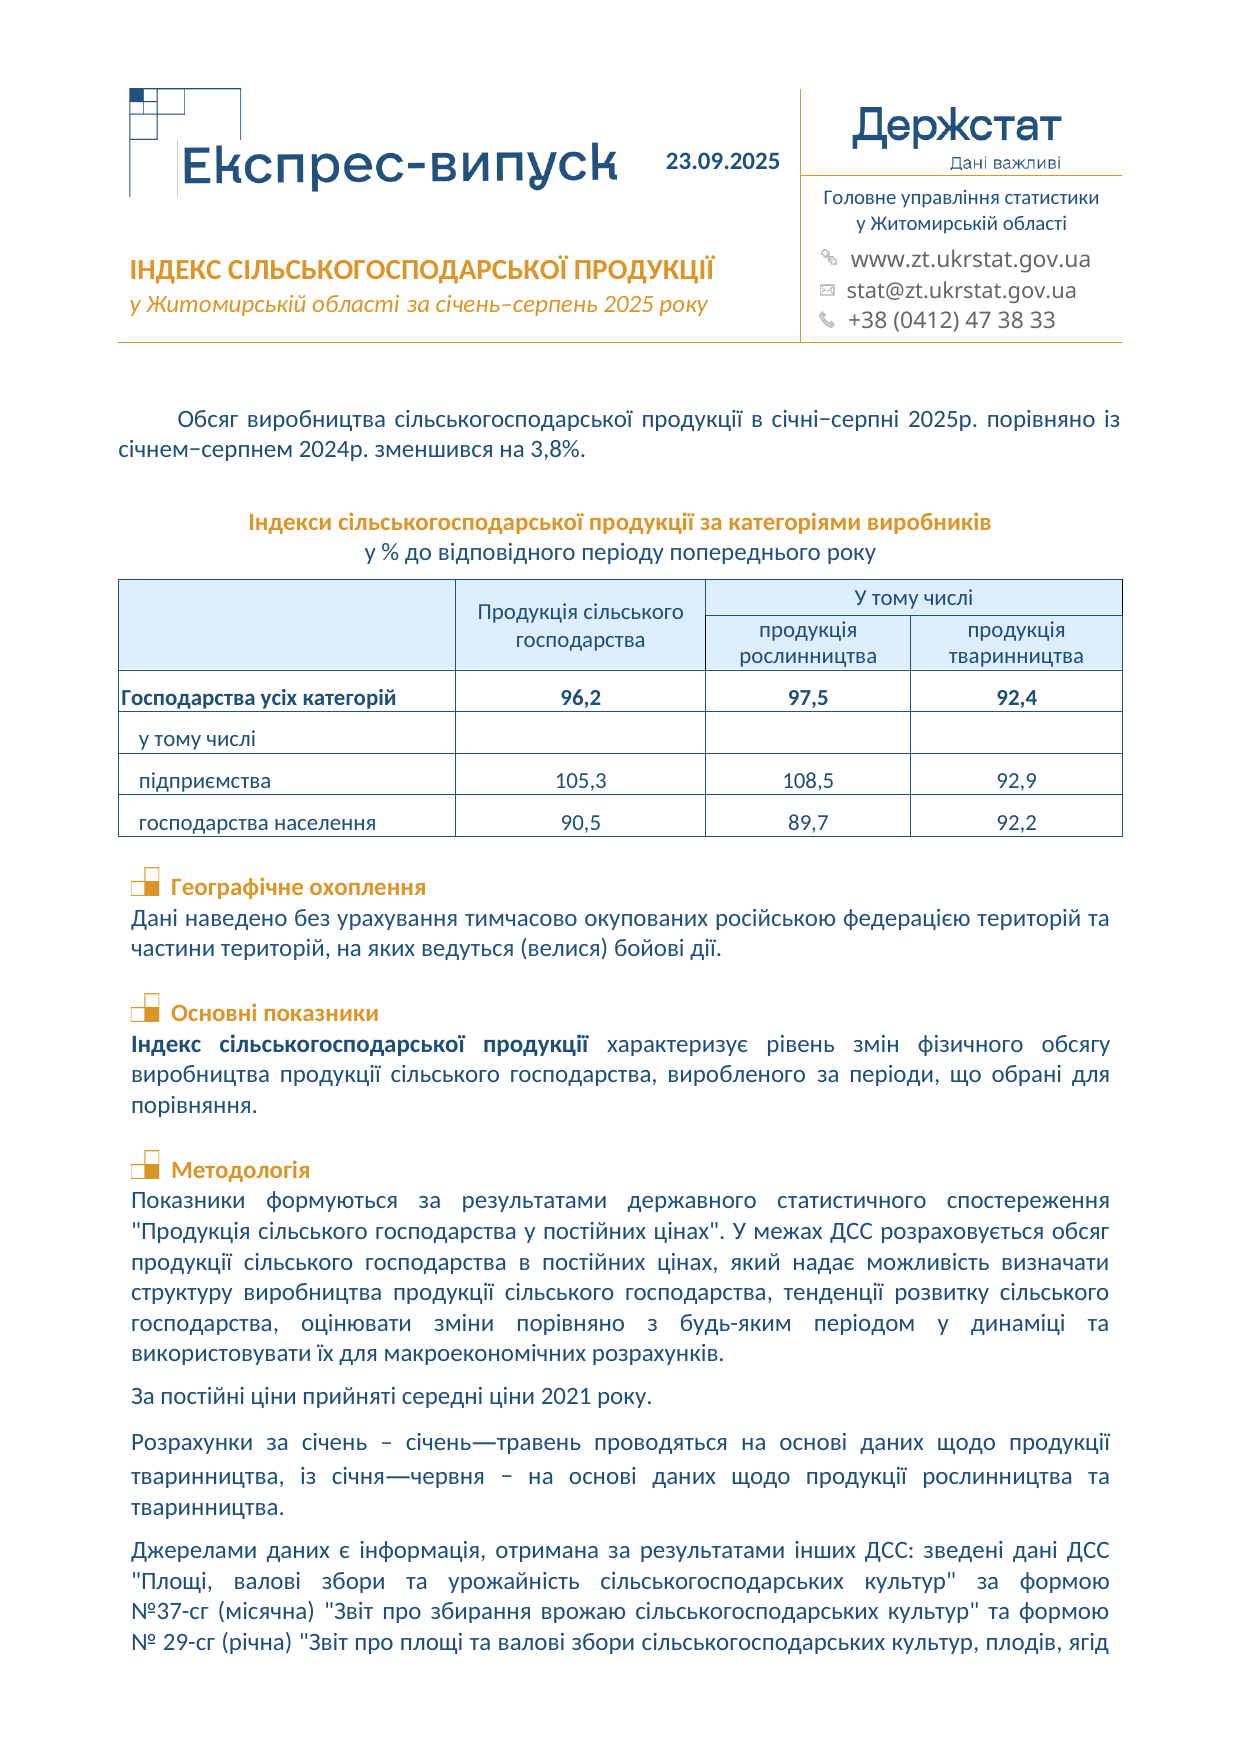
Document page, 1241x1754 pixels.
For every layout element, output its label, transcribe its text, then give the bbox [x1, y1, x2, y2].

table_cell 92,4 [911, 671, 1122, 711]
table_cell [456, 712, 705, 753]
table_cell [911, 712, 1122, 753]
table_cell 92,2 [911, 795, 1122, 836]
table_header Географічне охоплення [120, 867, 1122, 902]
text Обсяг виробництва сільськогосподарської продукції в січні−серпні 2025р. порівняно із січнем−серпнем 2024р. зменшився на 3,8%. [118, 403, 1122, 463]
table_cell [706, 712, 910, 753]
table_header [119, 580, 455, 669]
table_cell Господарства усіх категорій [119, 671, 455, 711]
picture [818, 281, 835, 299]
table_cell 96,2 [456, 671, 705, 711]
table_cell продукція рослинництва [706, 616, 910, 669]
table_cell 90,5 [456, 795, 705, 836]
table_cell 105,3 [456, 754, 705, 794]
table_cell 108,5 [706, 754, 910, 794]
text Індекси сільськогосподарської продукції за категоріями виробників у % до відповідного періоду попереднього року [118, 506, 1122, 567]
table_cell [120, 1185, 1122, 1657]
table_cell підприємства [119, 754, 455, 794]
picture [130, 1150, 160, 1179]
table_cell Основні показники [120, 994, 1122, 1028]
table_header Продукція сільського господарства [456, 580, 705, 669]
table_cell 92,9 [911, 754, 1122, 794]
picture [130, 993, 160, 1022]
table_cell Методологія [120, 1150, 1122, 1185]
table_cell Індекс сільськогосподарської продукції характеризує рівень змін фізичного обсягу виробництва продукції сільського господарства, виробленого за періоди, що обрані для порівняння. [120, 1028, 1122, 1150]
table_cell Головне управління статистики у Житомирській області www.zt.ukrstat.gov.ua stat@zt.ukrstat.gov.ua +38 (0412) 47 38 33 [801, 176, 1122, 342]
picture [818, 311, 836, 329]
table_cell 97,5 [706, 671, 910, 711]
table_header [801, 89, 1122, 175]
picture [130, 867, 160, 896]
table_cell господарства населення [119, 795, 455, 836]
table_header У тому числі [706, 580, 1122, 615]
table_cell у тому числі [119, 712, 455, 753]
table_header 23.09.2025 ІНДЕКС СІЛЬСЬКОГОСПОДАРСЬКОЇ ПРОДУКЦІЇ у Житомирській області за січень–серпень 2025 року [118, 89, 800, 342]
table_cell 89,7 [706, 795, 910, 836]
table_cell продукція тваринництва [911, 616, 1122, 669]
table_cell Дані наведено без урахування тимчасово окупованих російською федерацією територій та частини територій, на яких ведуться (велися) бойові дії. [120, 902, 1122, 993]
picture [818, 246, 840, 268]
